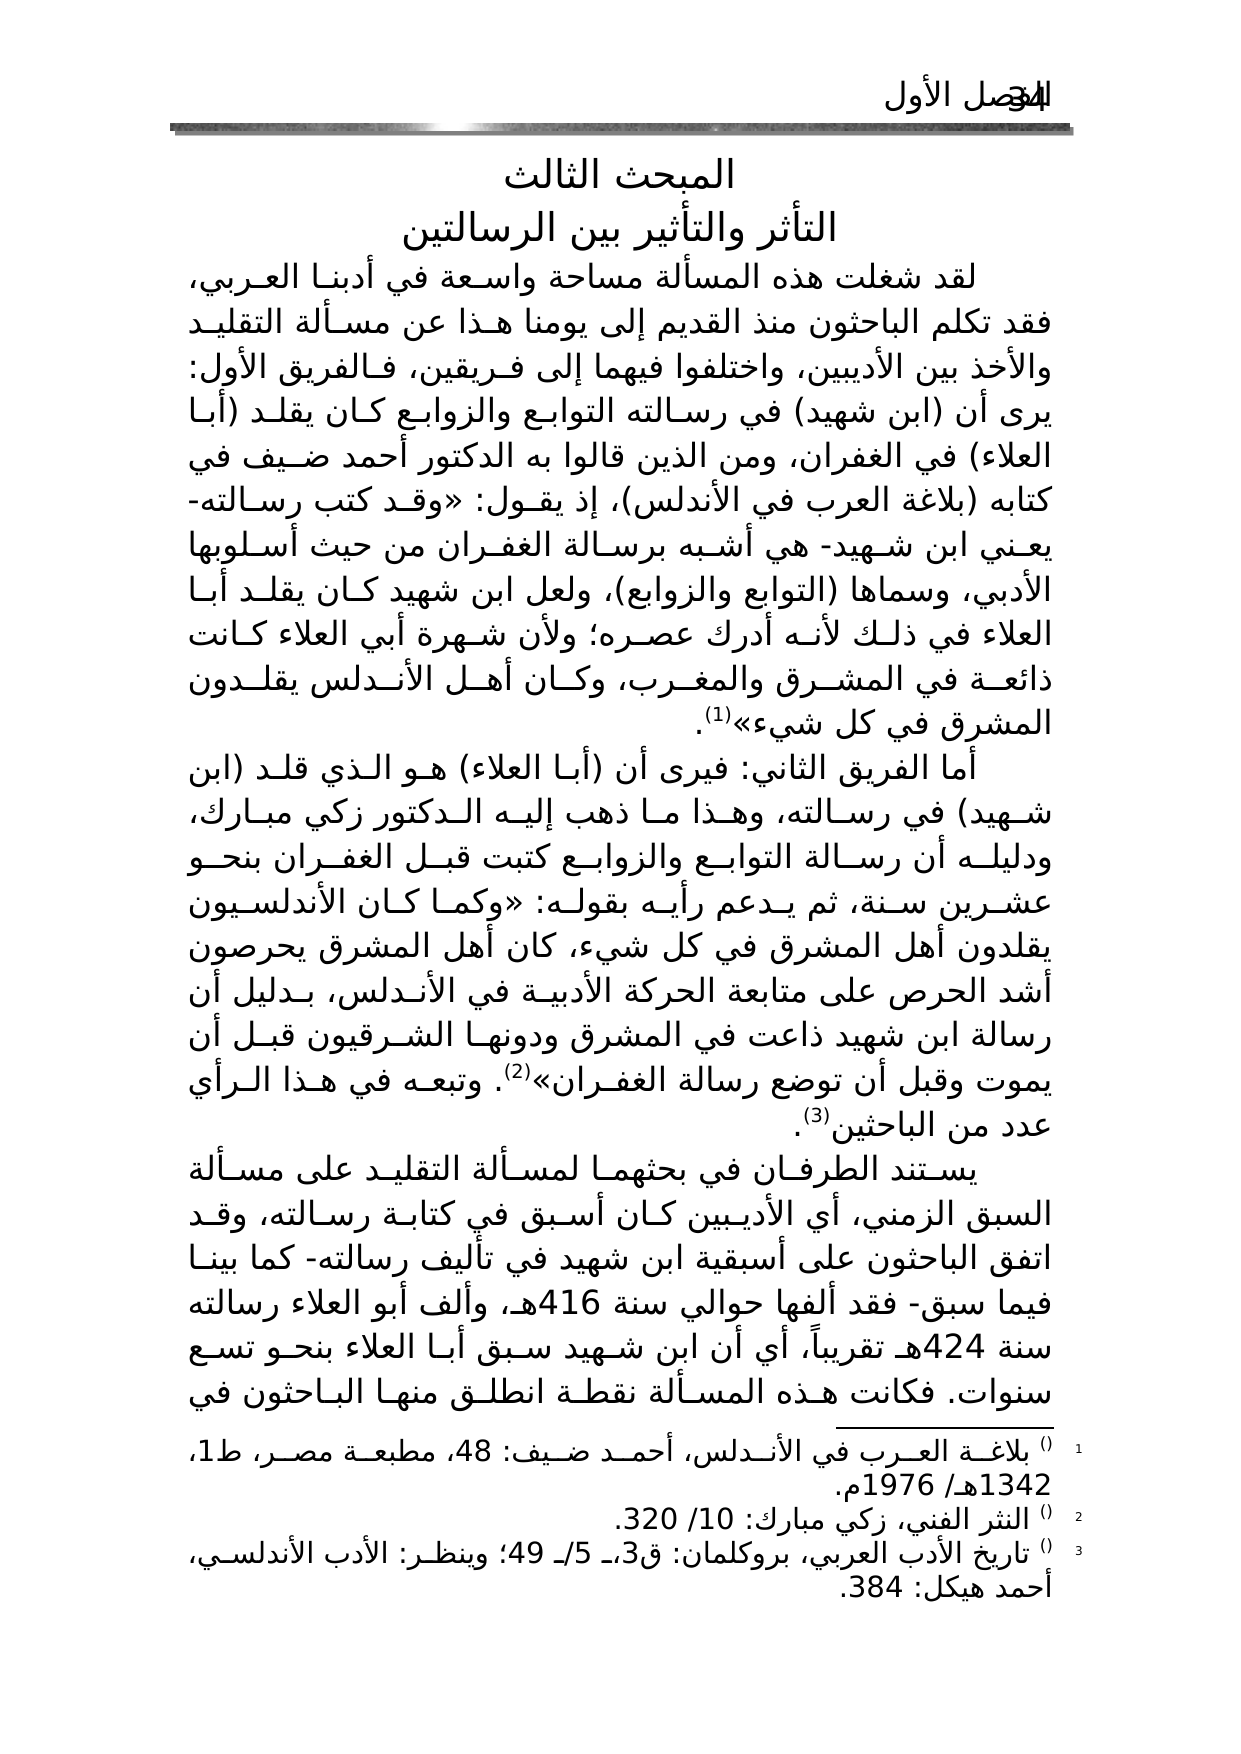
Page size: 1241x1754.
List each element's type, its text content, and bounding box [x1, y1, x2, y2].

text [187, 1150, 1053, 1411]
text التأثر والتأثير بين الرسالتين [187, 205, 1053, 251]
text المبحث الثالث [187, 152, 1053, 198]
text لقد شغلت هذه المسألة مساحة واسعة في أدبنا العربي، فقد تكلم الباحثون منذ القديم إلى يومنا هذا عن مسألة التقليد والأخذ بين الأديبين، واختلفوا فيهما إلى فريقين، فالفريق الأول: يرى أن (ابن شهيد) في رسالته التوابع والزوابع كان يقلد (أبا العلاء) في الغفران، ومن الذين قالوا به الدكتور أحمد ضيف في كتابه (بلاغة العرب في الأندلس)، إذ يقول: «وقد كتب رسالته- يعني ابن شهيد- هي أشبه برسالة الغفران من حيث أسلوبها الأدبي، وسماها (التوابع والزوابع)، ولعل ابن شهيد كان يقلد أبا العلاء في ذلك لأنه أدرك عصره؛ ولأن شهرة أبي العلاء كانت ذائعة في المشرق والمغرب، وكان أهل الأندلس يقلدون المشرق في كل شيء»(). [187, 258, 1053, 743]
text أما الفريق الثاني: فيرى أن (أبا العلاء) هو الذي قلد (ابن شهيد) في رسالته، وهذا ما ذهب إليه الدكتور زكي مبارك، ودليله أن رسالة التوابع والزوابع كتبت قبل الغفران بنحو عشرين سنة، ثم يدعم رأيه بقوله: «وكما كان الأندلسيون يقلدون أهل المشرق في كل شيء، كان أهل المشرق يحرصون أشد الحرص على متابعة الحركة الأدبية في الأندلس، بدليل أن رسالة ابن شهيد ذاعت في المشرق ودونها الشرقيون قبل أن يموت وقبل أن توضع رسالة الغفران»(). وتبعه في هذا الرأي عدد من الباحثين(). [187, 748, 1053, 1144]
